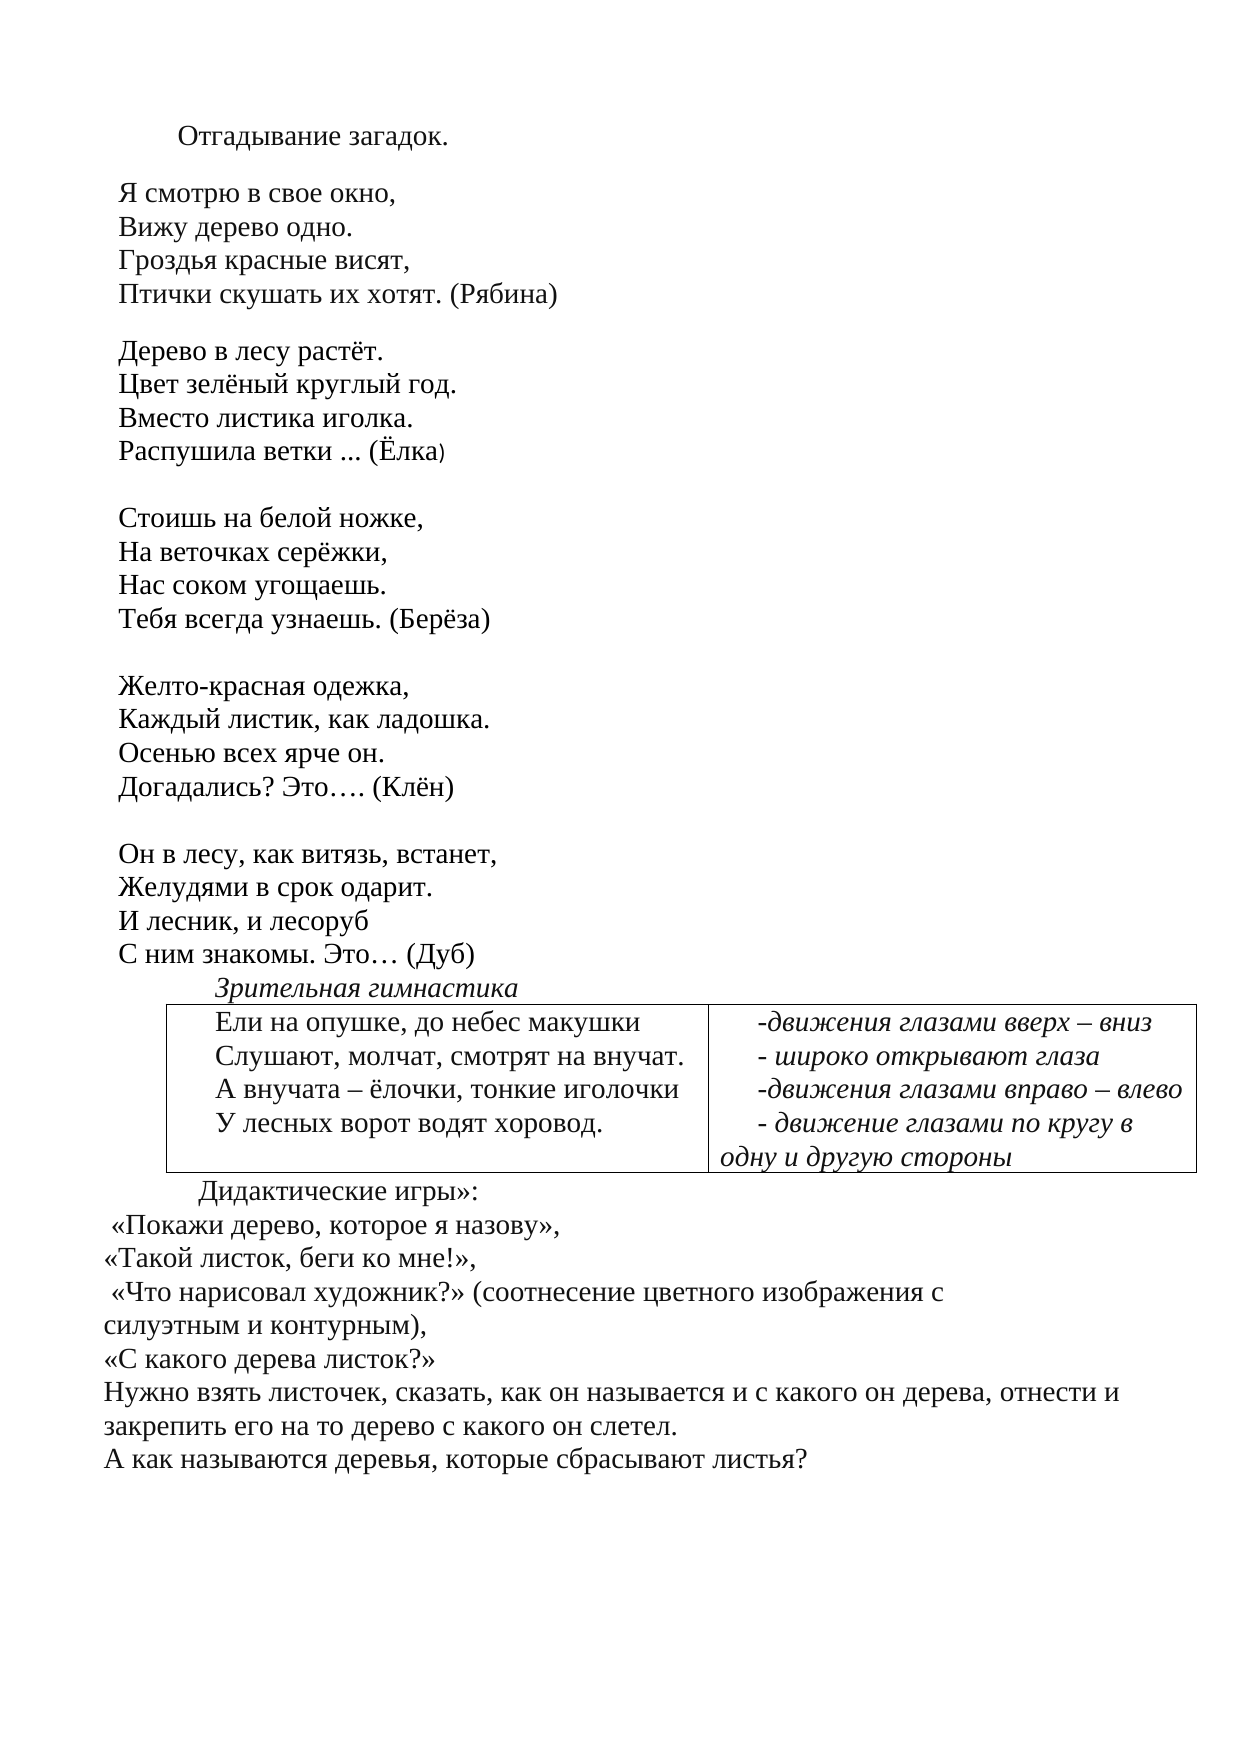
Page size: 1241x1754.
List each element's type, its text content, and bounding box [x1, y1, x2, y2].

text Осенью всех ярче он. [118, 735, 1152, 769]
text Дидактические игры»: [103, 1173, 1152, 1207]
text Вместо листика иголка. [118, 400, 1152, 433]
text Он в лесу, как витязь, встанет, [118, 836, 1152, 869]
text И лесник, и лесоруб [118, 903, 1152, 936]
text Зрительная гимнастика [177, 970, 1152, 1003]
text Догадались? Это…. (Клён) [118, 769, 1152, 802]
text Дерево в лесу растёт. [118, 333, 1152, 366]
text Я смотрю в свое окно, Вижу дерево одно. Гроздья красные висят, Птички скушать их хотят. (Рябина) [118, 175, 1152, 309]
text «Что нарисовал художник?» (соотнесение цветного изображения с [103, 1274, 1152, 1307]
text Цвет зелёный круглый год. [118, 366, 1152, 400]
table_header Ели на опушке, до небес макушки Слушают, молчат, смотрят на внучат. А внучата – ёлочки, тонкие иголочки У лесных ворот водят хоровод. [167, 1005, 708, 1172]
text Желто-красная одежка, [118, 668, 1152, 702]
text С ним знакомы. Это… (Дуб) [118, 936, 1152, 970]
text Нужно взять листочек, сказать, как он называется и с какого он дерева, отнести и закрепить его на то дерево с какого он слетел. [103, 1374, 1152, 1442]
text «Покажи дерево, которое я назову», [103, 1207, 1152, 1240]
text силуэтным и контурным), [103, 1307, 1152, 1341]
text Распушила ветки ... (Ёлка) [118, 433, 1152, 467]
text Стоишь на белой ножке, На веточках серёжки, Нас соком угощаешь. Тебя всегда узнаешь. (Берёза) [118, 500, 1152, 634]
text «Такой листок, беги ко мне!», [103, 1240, 1152, 1274]
text Отгадывание загадок. [177, 118, 1152, 152]
text Каждый листик, как ладошка. [118, 702, 1152, 735]
table_header -движения глазами вверх – вниз - широко открывают глаза -движения глазами вправо – влево - движение глазами по кругу в одну и другую стороны [709, 1005, 1196, 1172]
text Желудями в срок одарит. [118, 869, 1152, 903]
text «С какого дерева листок?» [103, 1341, 1152, 1374]
text А как называются деревья, которые сбрасывают листья? [103, 1442, 1152, 1475]
